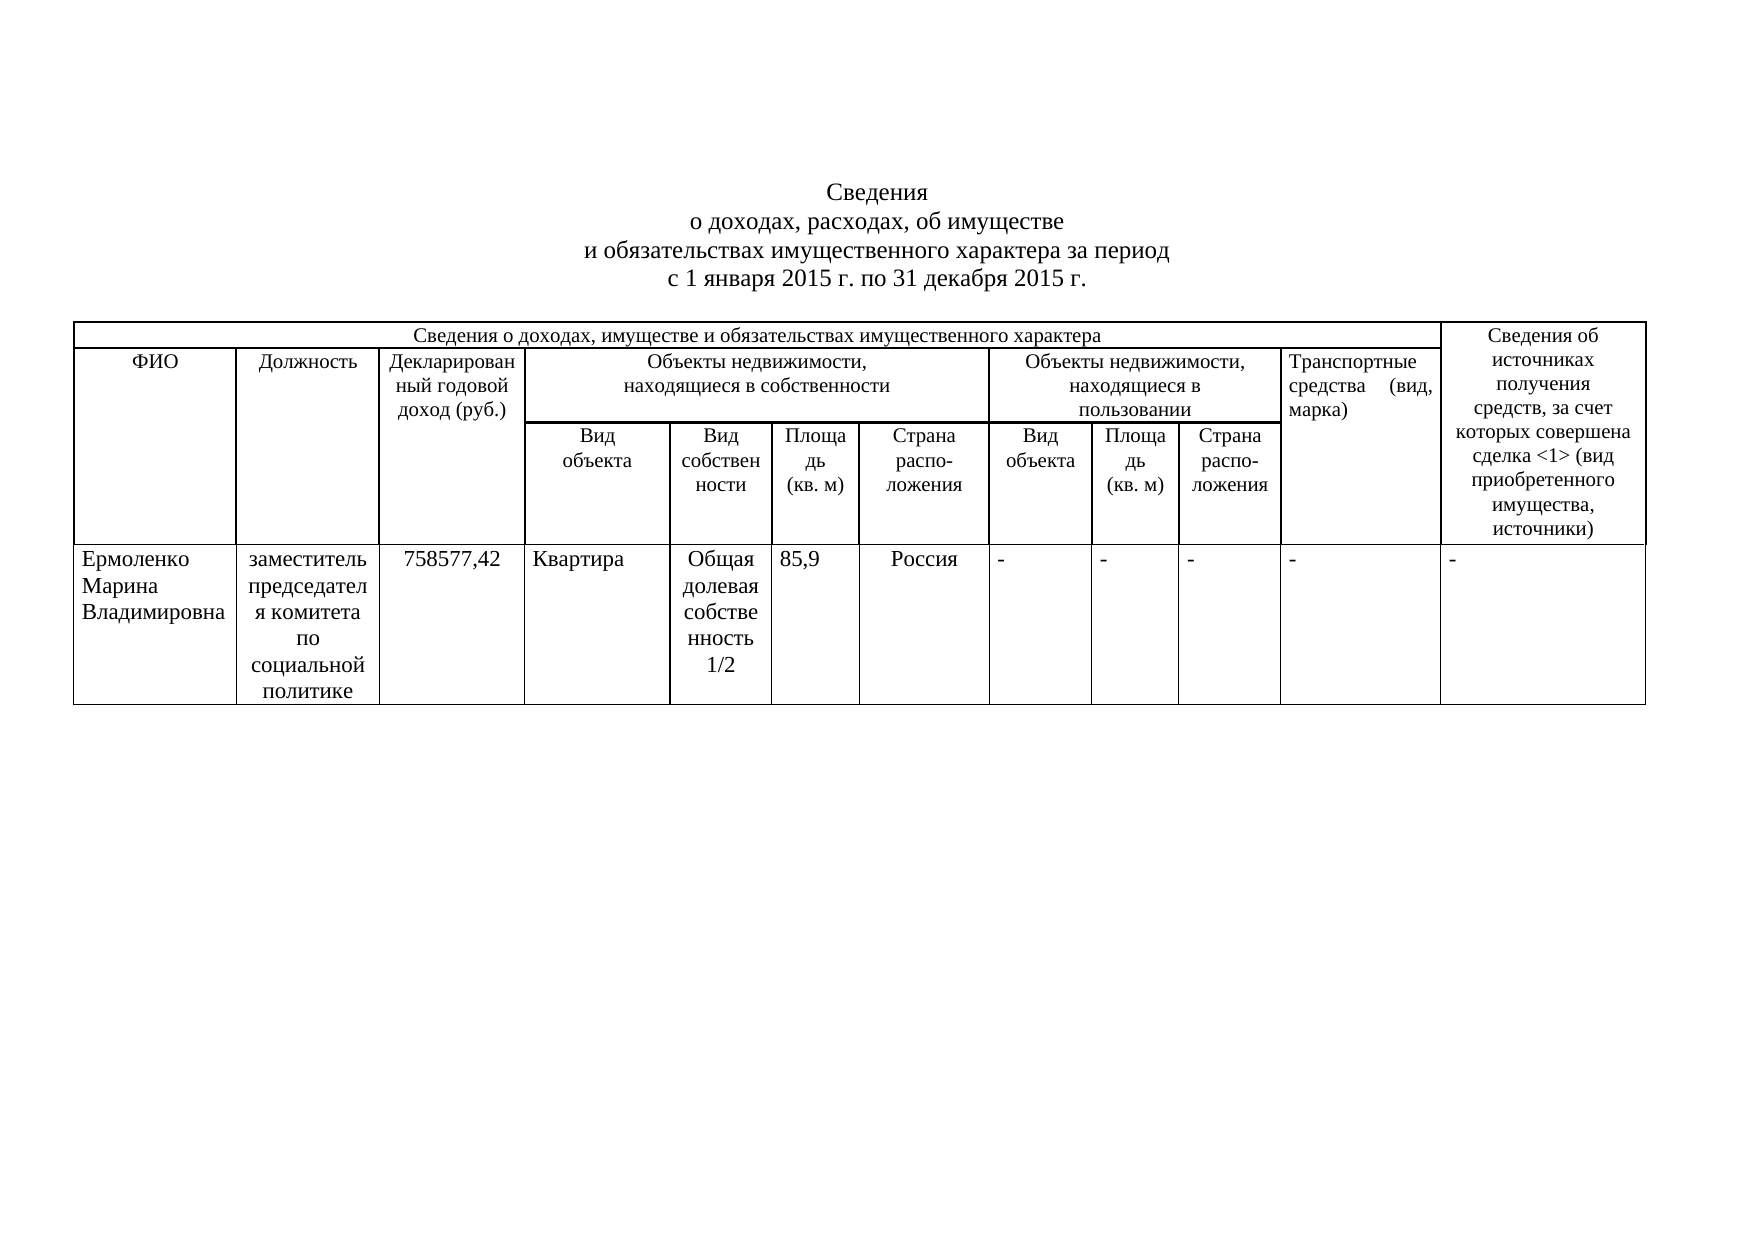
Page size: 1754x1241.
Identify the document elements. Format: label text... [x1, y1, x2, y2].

text и обязательствах имущественного характера за период [118, 235, 1636, 263]
table_cell заместитель председателя комитета по социальной политике [237, 545, 379, 703]
table_cell - [990, 545, 1091, 703]
table_cell Страна распо- ложения [1180, 424, 1280, 544]
table_cell Вид собственности [671, 424, 771, 544]
table_cell Транспортные средства (вид, марка) [1282, 349, 1440, 544]
table_cell Объекты недвижимости, находящиеся в собственности [526, 349, 988, 421]
table_cell Страна распо- ложения [860, 424, 988, 544]
table_cell - [1092, 545, 1178, 703]
table_cell - [1281, 545, 1440, 703]
table_cell ФИО [75, 349, 235, 544]
table_cell Вид объекта [526, 424, 669, 544]
table_cell Декларированный годовой доход (руб.) [380, 349, 524, 544]
table_cell Квартира [525, 545, 669, 703]
text с 1 января 2015 г. по 31 декабря 2015 г. [118, 263, 1636, 292]
table_cell Должность [237, 349, 378, 544]
table_cell Россия [860, 545, 989, 703]
table_cell Вид объекта [990, 424, 1091, 544]
table_cell Ермоленко Марина Владимировна [74, 545, 236, 703]
table_cell Объекты недвижимости, находящиеся в пользовании [990, 349, 1280, 421]
table_header Сведения о доходах, имуществе и обязательствах имущественного характера [75, 323, 1440, 347]
table_cell Площадь (кв. м) [773, 424, 858, 544]
text о доходах, расходах, об имуществе [118, 206, 1636, 235]
table_header Сведения об источниках получения средств, за счет которых совершена сделка <1> (вид приобретенного имущества, источники) [1442, 323, 1645, 544]
table_cell Общая долевая собственность 1/2 [671, 545, 771, 703]
table_cell - [1441, 544, 1645, 703]
table_cell 758577,42 [380, 545, 524, 703]
table_cell 85,9 [772, 545, 859, 703]
table_cell Площадь (кв. м) [1093, 424, 1178, 544]
table_cell - [1179, 545, 1280, 703]
text Сведения [118, 177, 1636, 206]
